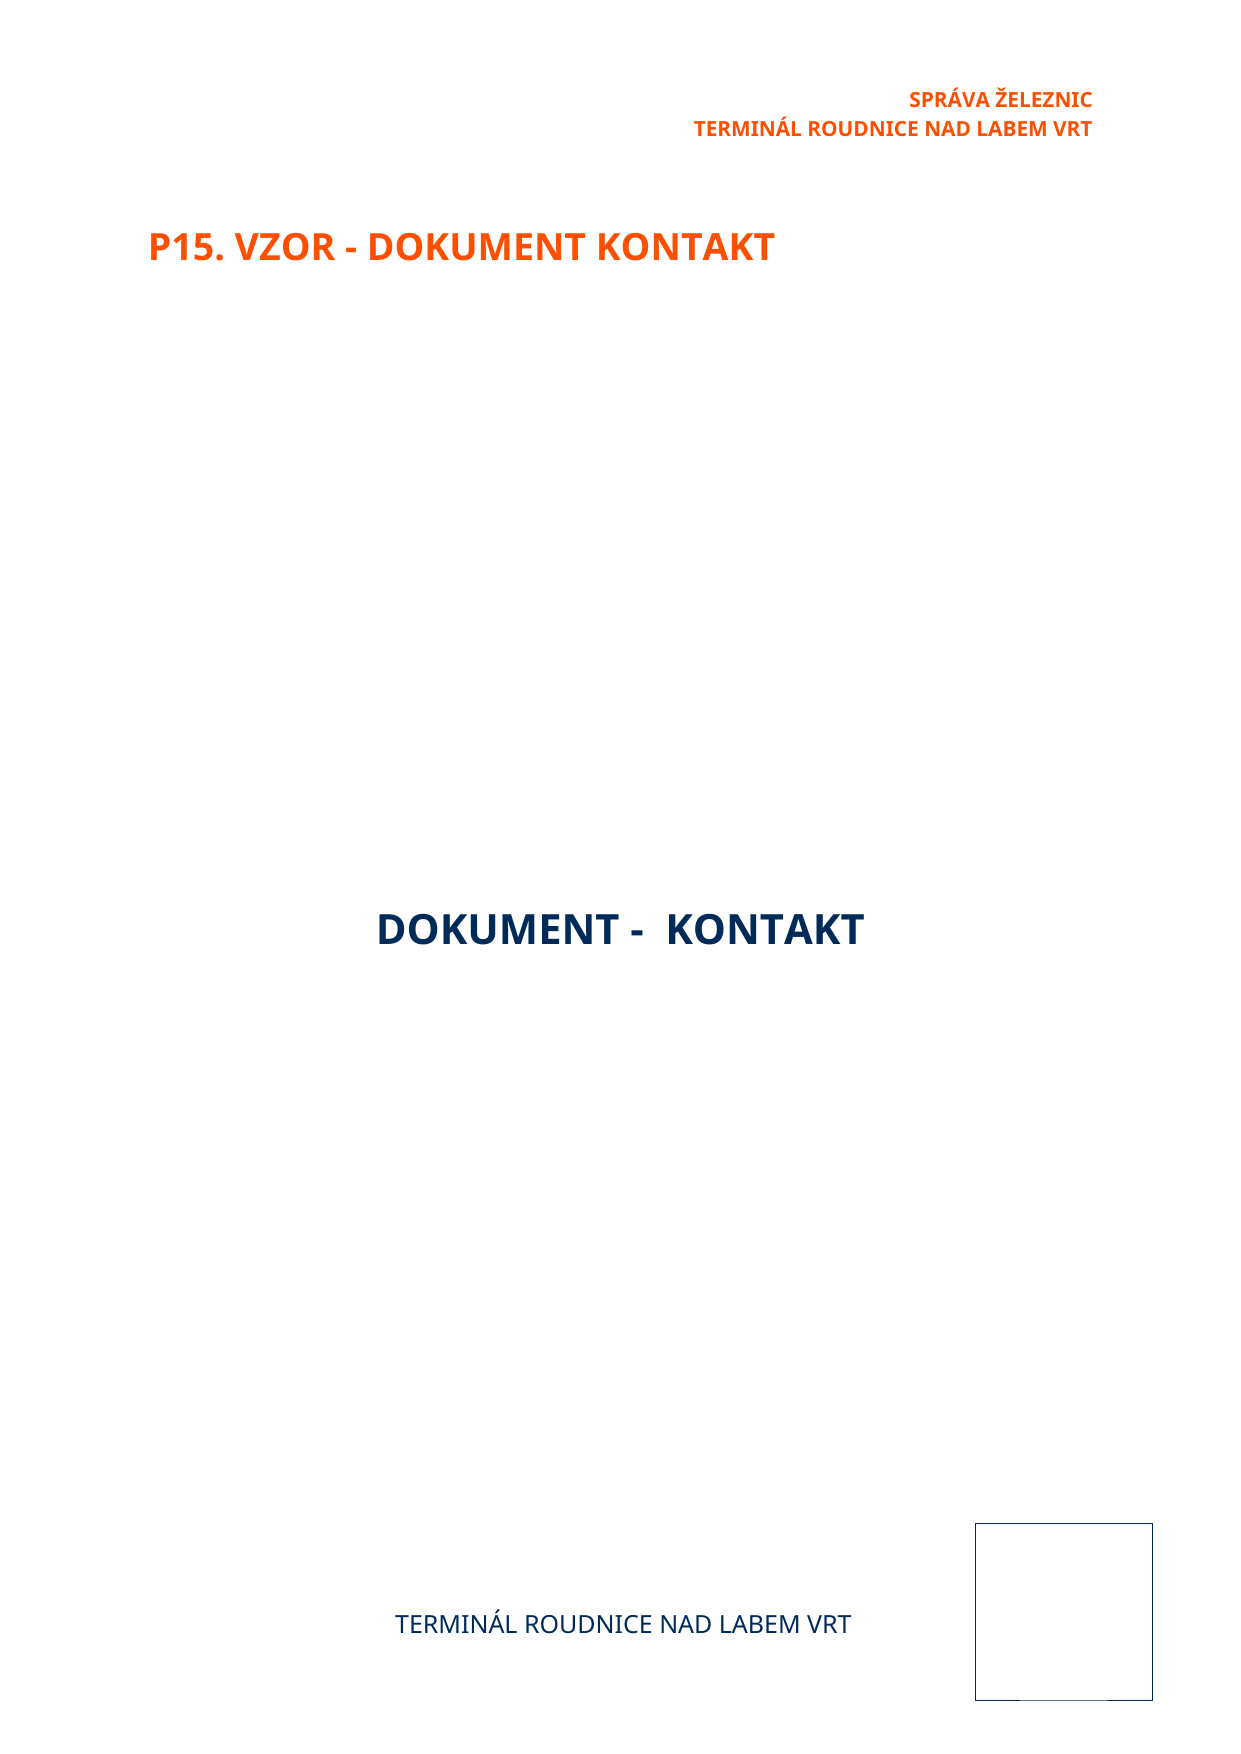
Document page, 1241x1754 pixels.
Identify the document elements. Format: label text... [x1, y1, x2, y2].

text dokument - kontakt [148, 899, 1092, 956]
